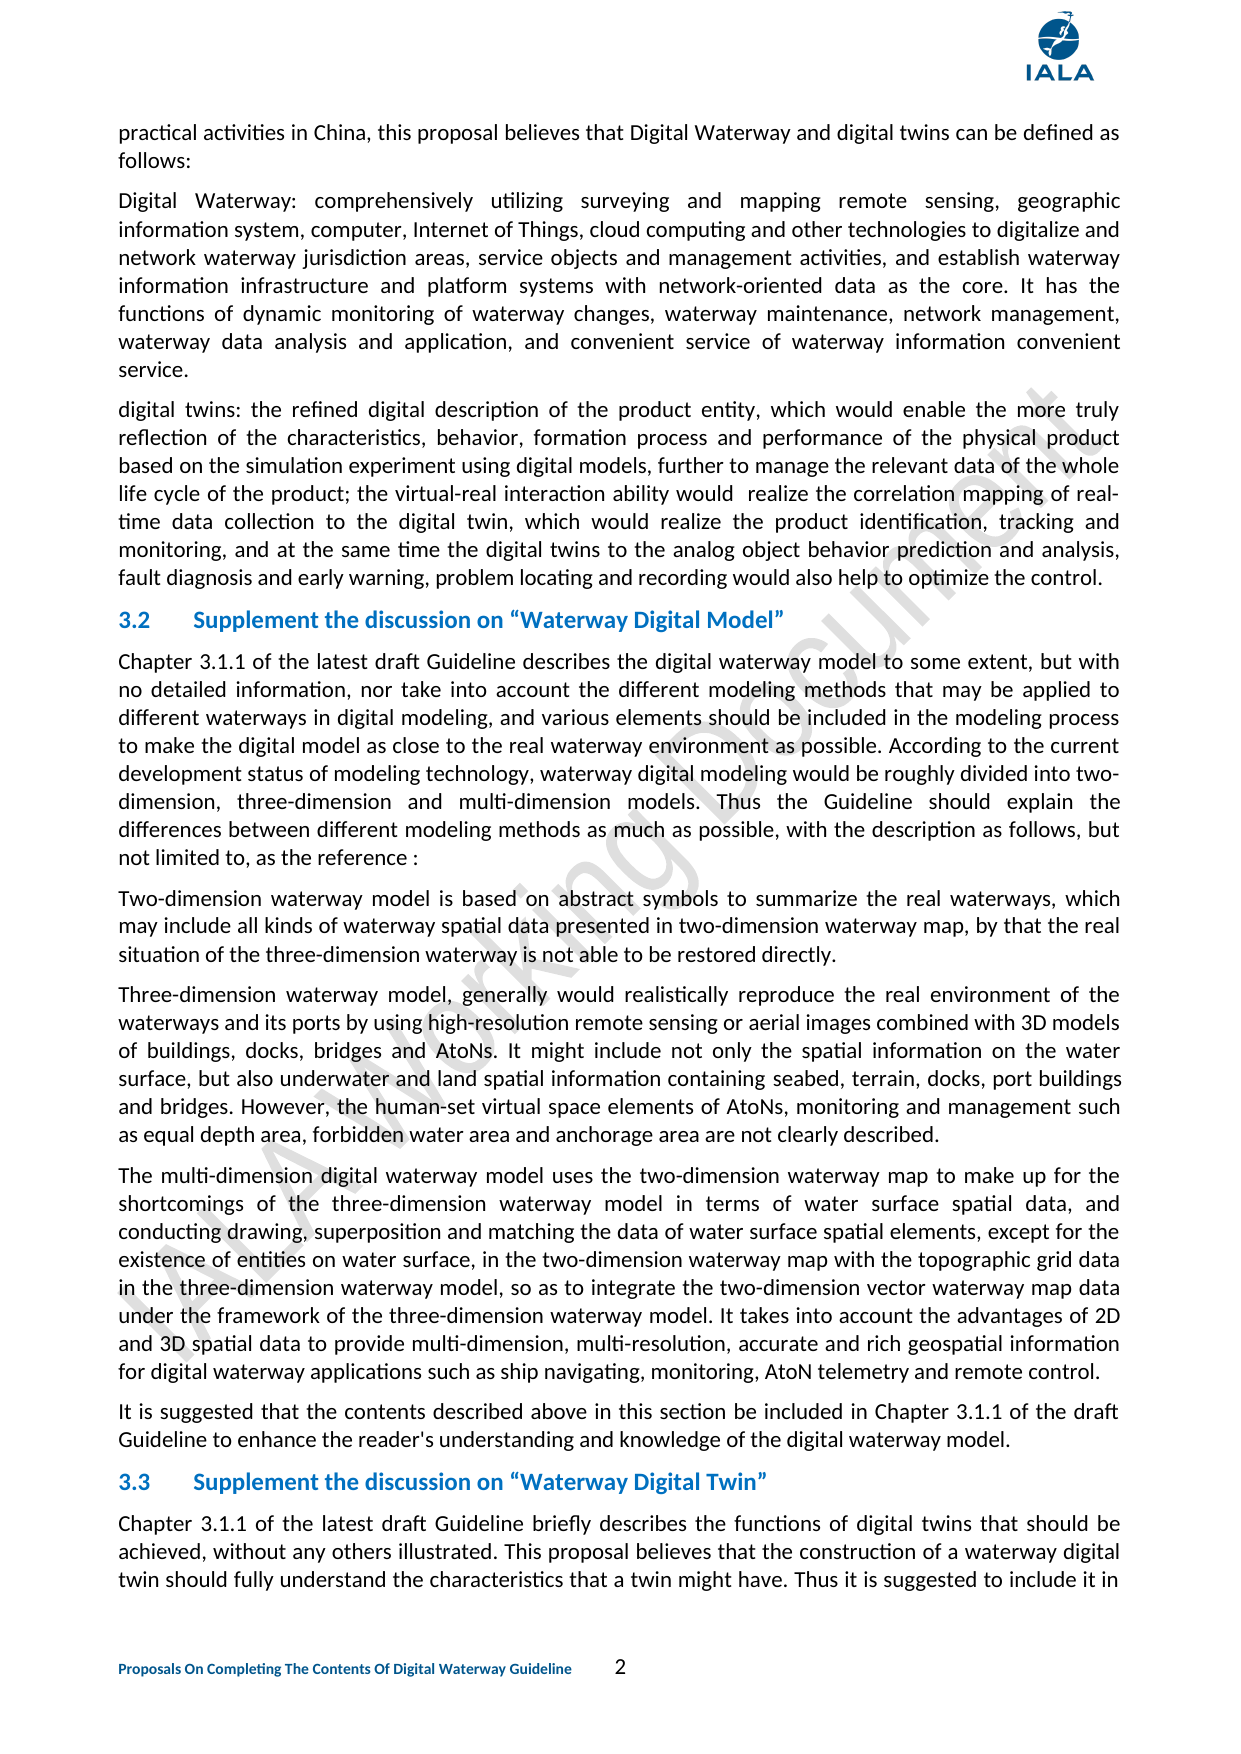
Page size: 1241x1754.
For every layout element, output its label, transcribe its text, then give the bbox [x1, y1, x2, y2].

list Digital Waterway: comprehensively utilizing surveying and mapping remote sensing, geographic information system, computer, Internet of Things, cloud computing and other technologies to digitalize and network waterway jurisdiction areas, service objects and management activities, and establish waterway information infrastructure and platform systems with network-oriented data as the core. It has the functions of dynamic monitoring of waterway changes, waterway maintenance, network management, waterway data analysis and application, and convenient service of waterway information convenient service. [118, 187, 1122, 383]
list The multi-dimension digital waterway model uses the two-dimension waterway map to make up for the shortcomings of the three-dimension waterway model in terms of water surface spatial data, and conducting drawing, superposition and matching the data of water surface spatial elements, except for the existence of entities on water surface, in the two-dimension waterway map with the topographic grid data in the three-dimension waterway model, so as to integrate the two-dimension vector waterway map data under the framework of the three-dimension waterway model. It takes into account the advantages of 2D and 3D spatial data to provide multi-dimension, multi-resolution, accurate and rich geospatial information for digital waterway applications such as ship navigating, monitoring, AtoN telemetry and remote control. [118, 1161, 1122, 1385]
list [118, 118, 1122, 174]
subtitle 3.3 Supplement the discussion on “Waterway Digital Twin” [118, 1466, 1122, 1497]
list Chapter 3.1.1 of the latest draft Guideline describes the digital waterway model to some extent, but with no detailed information, nor take into account the different modeling methods that may be applied to different waterways in digital modeling, and various elements should be included in the modeling process to make the digital model as close to the real waterway environment as possible. According to the current development status of modeling technology, waterway digital modeling would be roughly divided into two-dimension, three-dimension and multi-dimension models. Thus the Guideline should explain the differences between different modeling methods as much as possible, with the description as follows, but not limited to, as the reference : [118, 647, 1122, 871]
list Three-dimension waterway model, generally would realistically reproduce the real environment of the waterways and its ports by using high-resolution remote sensing or aerial images combined with 3D models of buildings, docks, bridges and AtoNs. It might include not only the spatial information on the water surface, but also underwater and land spatial information containing seabed, terrain, docks, port buildings and bridges. However, the human-set virtual space elements of AtoNs, monitoring and management such as equal depth area, forbidden water area and anchorage area are not clearly described. [118, 980, 1122, 1148]
list Two-dimension waterway model is based on abstract symbols to summarize the real waterways, which may include all kinds of waterway spatial data presented in two-dimension waterway map, by that the real situation of the three-dimension waterway is not able to be restored directly. [118, 884, 1122, 968]
list digital twins: the refined digital description of the product entity, which would enable the more truly reflection of the characteristics, behavior, formation process and performance of the physical product based on the simulation experiment using digital models, further to manage the relevant data of the whole life cycle of the product; the virtual-real interaction ability would realize the correlation mapping of real-time data collection to the digital twin, which would realize the product identification, tracking and monitoring, and at the same time the digital twins to the analog object behavior prediction and analysis, fault diagnosis and early warning, problem locating and recording would also help to optimize the control. [118, 395, 1122, 591]
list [118, 1509, 1122, 1593]
list It is suggested that the contents described above in this section be included in Chapter 3.1.1 of the draft Guideline to enhance the reader's understanding and knowledge of the digital waterway model. [118, 1397, 1122, 1453]
subtitle 3.2 Supplement the discussion on “Waterway Digital Model” [118, 604, 1122, 634]
picture [1011, 3, 1106, 96]
